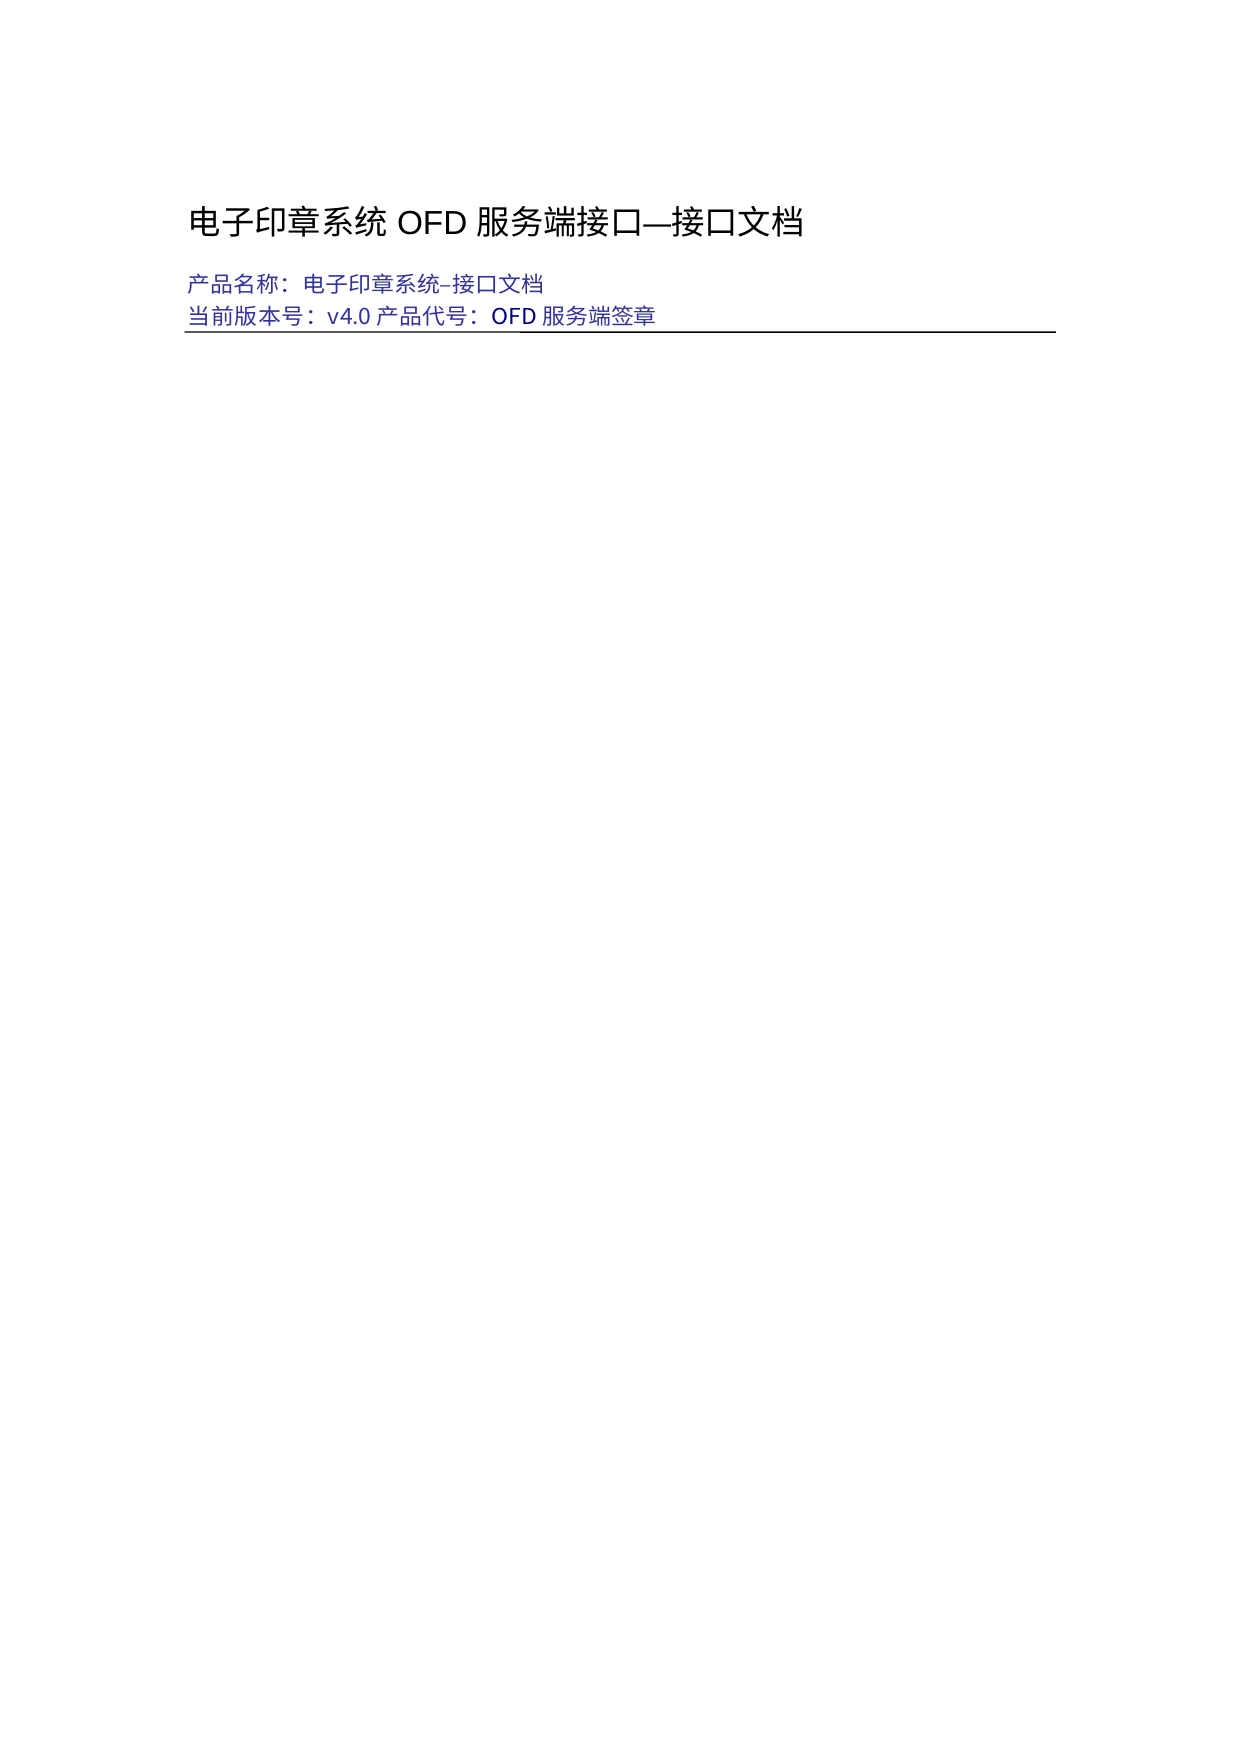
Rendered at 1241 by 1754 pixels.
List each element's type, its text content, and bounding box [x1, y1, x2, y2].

text 产品名称：电子印章系统–接口文档 [188, 267, 880, 299]
text 当前版本号：v4.0 产品代号：OFD服务端签章 [188, 299, 880, 331]
text 电子印章系统 OFD 服务端接口–接口文档 [164, 203, 1115, 241]
